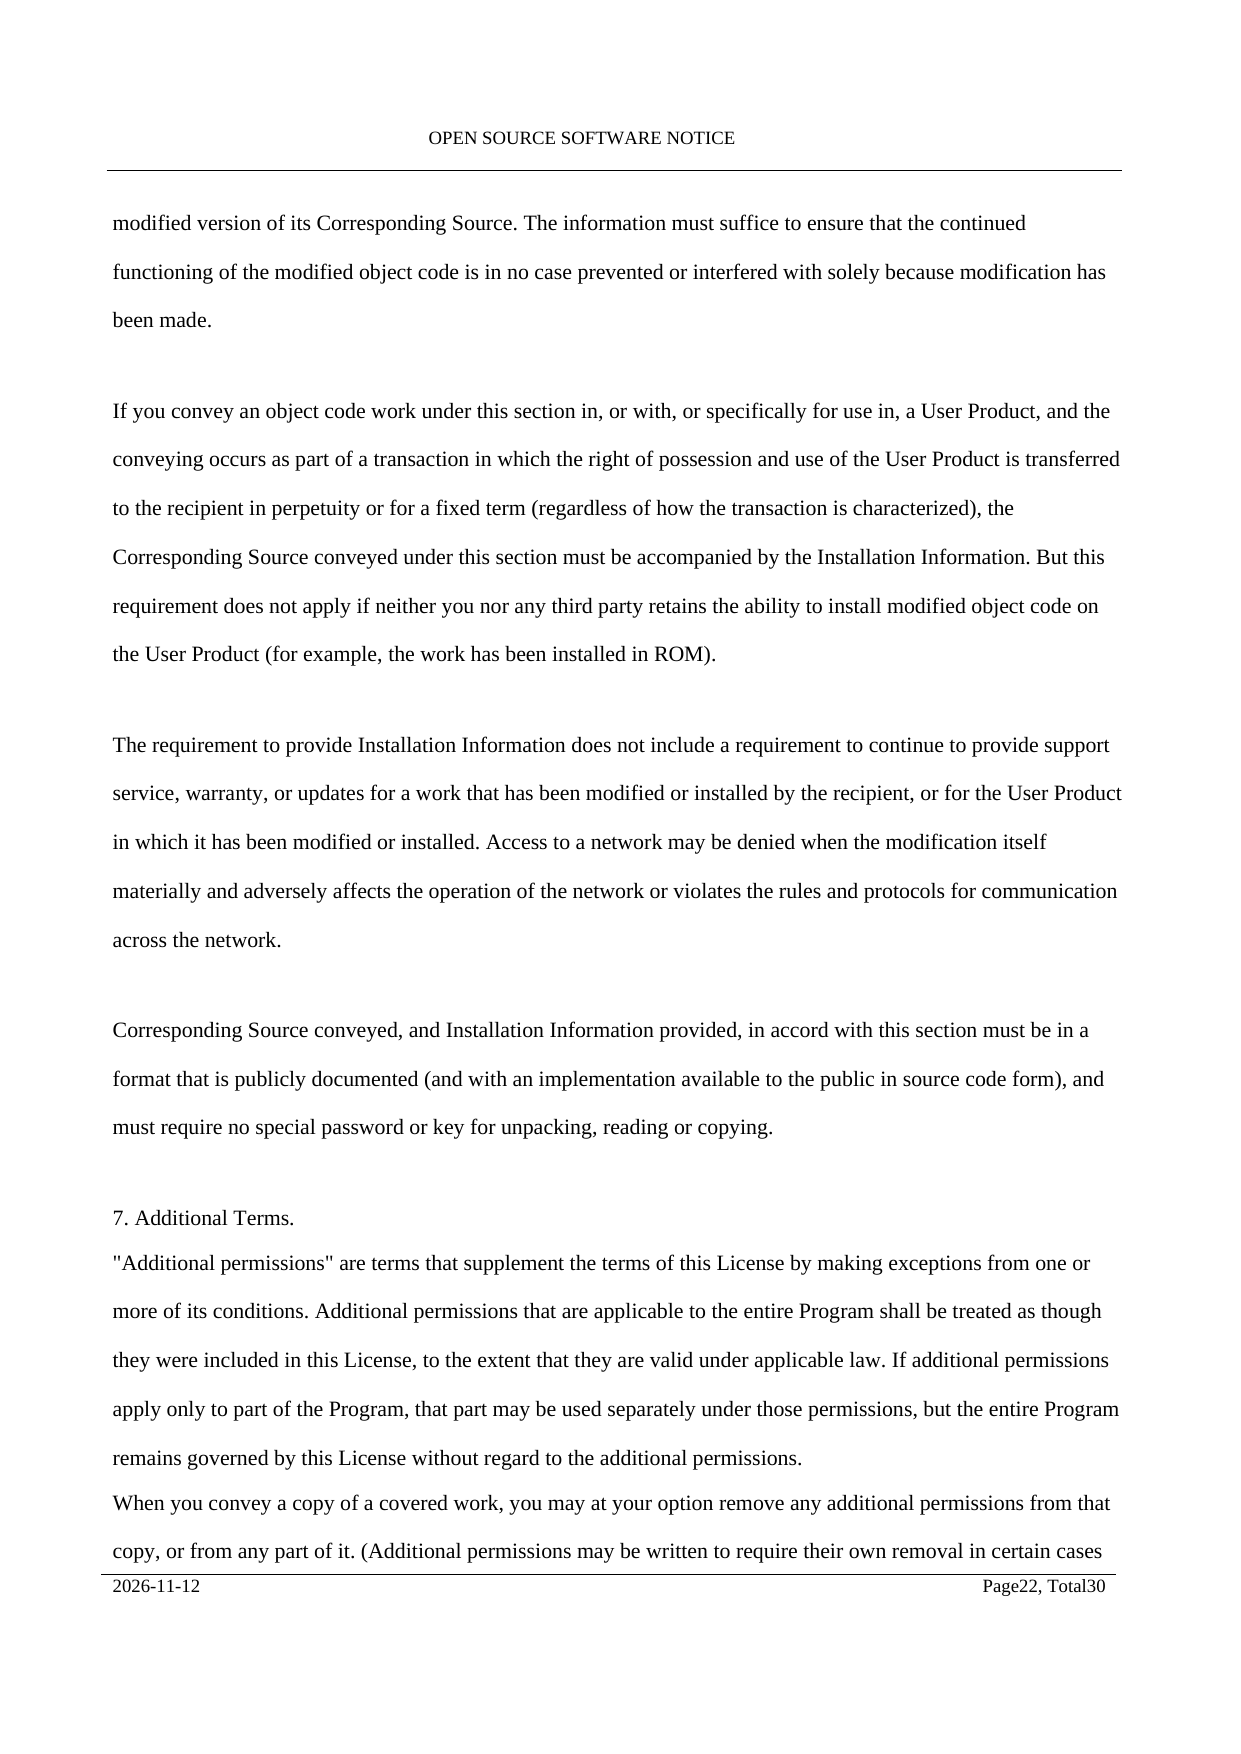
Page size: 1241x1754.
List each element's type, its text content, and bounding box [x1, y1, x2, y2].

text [112, 1486, 1128, 1567]
text "Additional permissions" are terms that supplement the terms of this License by making exceptions from one or more of its conditions. Additional permissions that are applicable to the entire Program shall be treated as though they were included in this License, to the extent that they are valid under applicable law. If additional permissions apply only to part of the Program, that part may be used separately under those permissions, but the entire Program remains governed by this License without regard to the additional permissions. [112, 1246, 1128, 1473]
text Corresponding Source conveyed, and Installation Information provided, in accord with this section must be in a format that is publicly documented (and with an implementation available to the public in source code form), and must require no special password or key for unpacking, reading or copying. [112, 1013, 1128, 1143]
text The requirement to provide Installation Information does not include a requirement to continue to provide support service, warranty, or updates for a work that has been modified or installed by the recipient, or for the User Product in which it has been modified or installed. Access to a network may be denied when the modification itself materially and adversely affects the operation of the network or violates the rules and protocols for communication across the network. [112, 728, 1128, 956]
text 7. Additional Terms. [112, 1201, 1128, 1233]
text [112, 206, 1128, 336]
text If you convey an object code work under this section in, or with, or specifically for use in, a User Product, and the conveying occurs as part of a transaction in which the right of possession and use of the User Product is transferred to the recipient in perpetuity or for a fixed term (regardless of how the transaction is characterized), the Corresponding Source conveyed under this section must be accompanied by the Installation Information. But this requirement does not apply if neither you nor any third party retains the ability to install modified object code on the User Product (for example, the work has been installed in ROM). [112, 394, 1128, 670]
